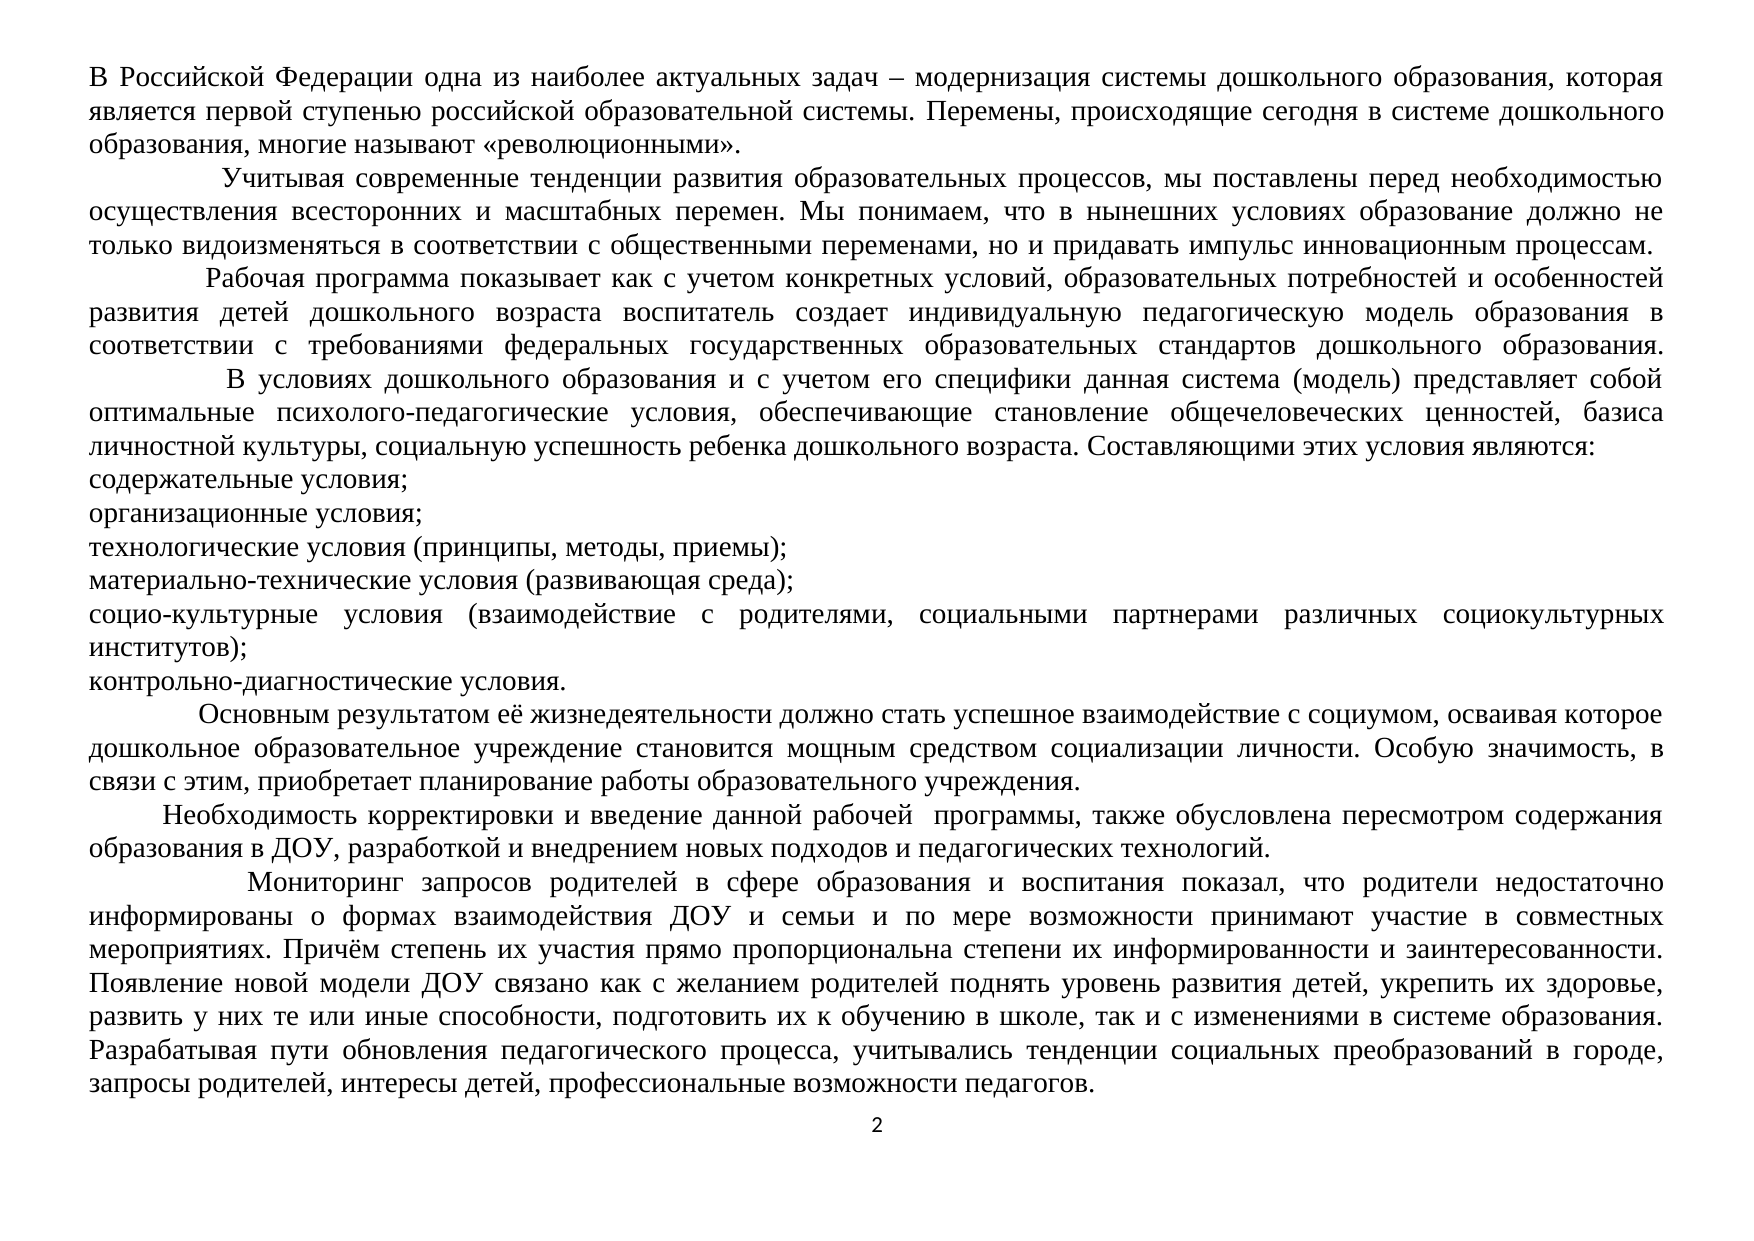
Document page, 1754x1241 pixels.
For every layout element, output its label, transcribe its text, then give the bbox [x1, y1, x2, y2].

text технологические условия (принципы, методы, приемы); [89, 529, 1665, 562]
text контрольно-диагностические условия. [89, 663, 1665, 696]
text содержательные условия; [89, 462, 1665, 495]
text Мониторинг запросов родителей в сфере образования и воспитания показал, что родители недостаточно информированы о формах взаимодействия ДОУ и семьи и по мере возможности принимают участие в совместных мероприятиях. Причём степень их участия прямо пропорциональна степени их информированности и заинтересованности. Появление новой модели ДОУ связано как с желанием родителей поднять уровень развития детей, укрепить их здоровье, развить у них те или иные способности, подготовить их к обучению в школе, так и с изменениями в системе образования. Разрабатывая пути обновления педагогического процесса, учитывались тенденции социальных преобразований в городе, запросы родителей, интересы детей, профессиональные возможности педагогов. [89, 864, 1665, 1099]
text Основным результатом её жизнедеятельности должно стать успешное взаимодействие с социумом, осваивая которое дошкольное образовательное учреждение становится мощным средством социализации личности. Особую значимость, в связи с этим, приобретает планирование работы образовательного учреждения. [89, 696, 1665, 797]
text Необходимость корректировки и введение данной рабочей программы, также обусловлена пересмотром содержания образования в ДОУ, разработкой и внедрением новых подходов и педагогических технологий. [89, 797, 1665, 864]
text организационные условия; [89, 495, 1665, 529]
text В Российской Федерации одна из наиболее актуальных задач – модернизация системы дошкольного образования, которая является первой ступенью российской образовательной системы. Перемены, происходящие сегодня в системе дошкольного образования, многие называют «революционными». [89, 59, 1665, 160]
text Учитывая современные тенденции развития образовательных процессов, мы поставлены перед необходимостью осуществления всесторонних и масштабных перемен. Мы понимаем, что в нынешних условиях образование должно не только видоизменяться в соответствии с общественными переменами, но и придавать импульс инновационным процессам. Рабочая программа показывает как с учетом конкретных условий, образовательных потребностей и особенностей развития детей дошкольного возраста воспитатель создает индивидуальную педагогическую модель образования в соответствии с требованиями федеральных государственных образовательных стандартов дошкольного образования. В условиях дошкольного образования и с учетом его специфики данная система (модель) представляет собой оптимальные психолого-педагогические условия, обеспечивающие становление общечеловеческих ценностей, базиса личностной культуры, социальную успешность ребенка дошкольного возраста. Составляющими этих условия являются: [89, 160, 1665, 462]
text социо-культурные условия (взаимодействие с родителями, социальными партнерами различных социокультурных институтов); [89, 596, 1665, 663]
text материально-технические условия (развивающая среда); [89, 562, 1665, 596]
